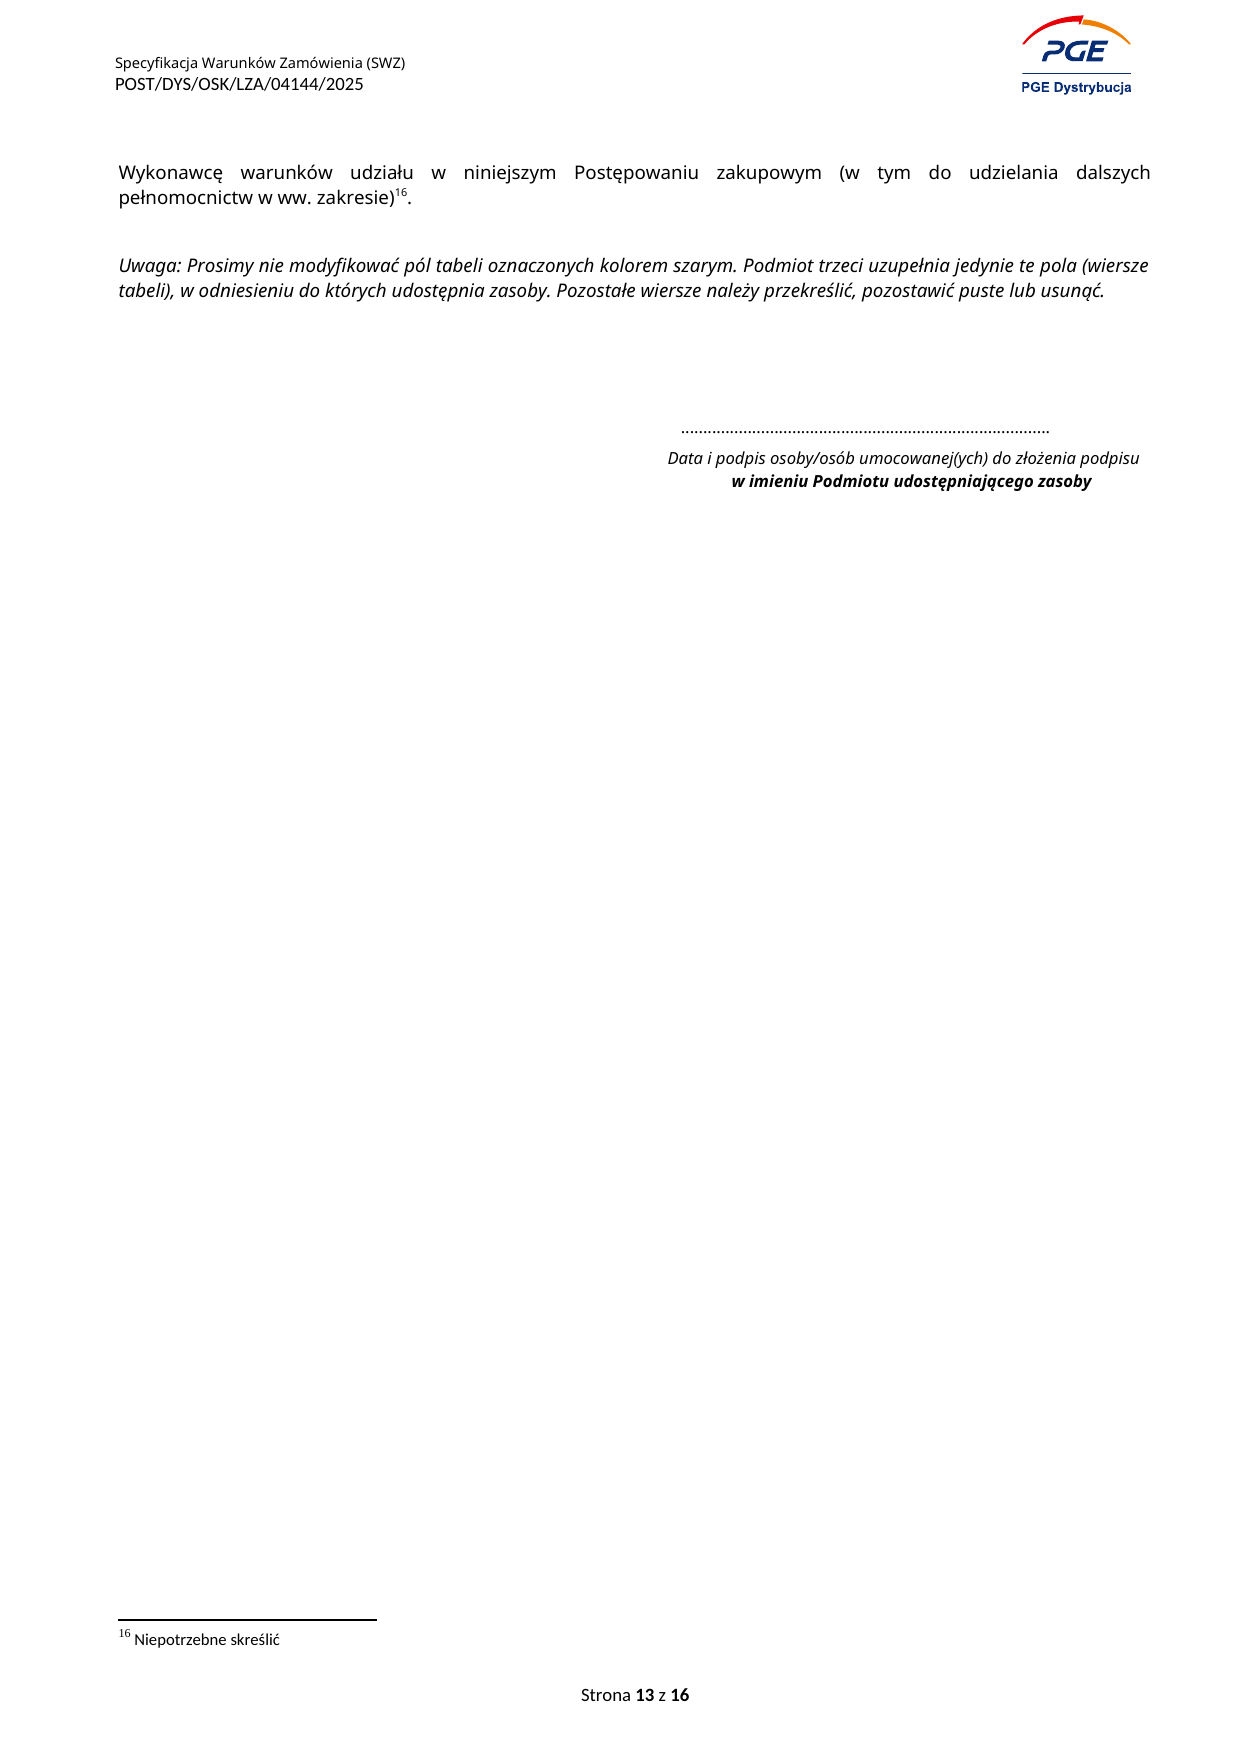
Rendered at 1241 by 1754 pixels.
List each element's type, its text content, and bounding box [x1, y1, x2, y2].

text ................................................................................... [607, 413, 1240, 438]
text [118, 159, 1152, 210]
text Data i podpis osoby/osób umocowanej(ych) do złożenia podpisu w imieniu Podmiotu udostępniającego zasoby [664, 447, 1144, 492]
text Uwaga: Prosimy nie modyfikować pól tabeli oznaczonych kolorem szarym. Podmiot trzeci uzupełnia jedynie te pola (wiersze tabeli), w odniesieniu do których udostępnia zasoby. Pozostałe wiersze należy przekreślić, pozostawić puste lub usunąć. [118, 252, 1152, 303]
